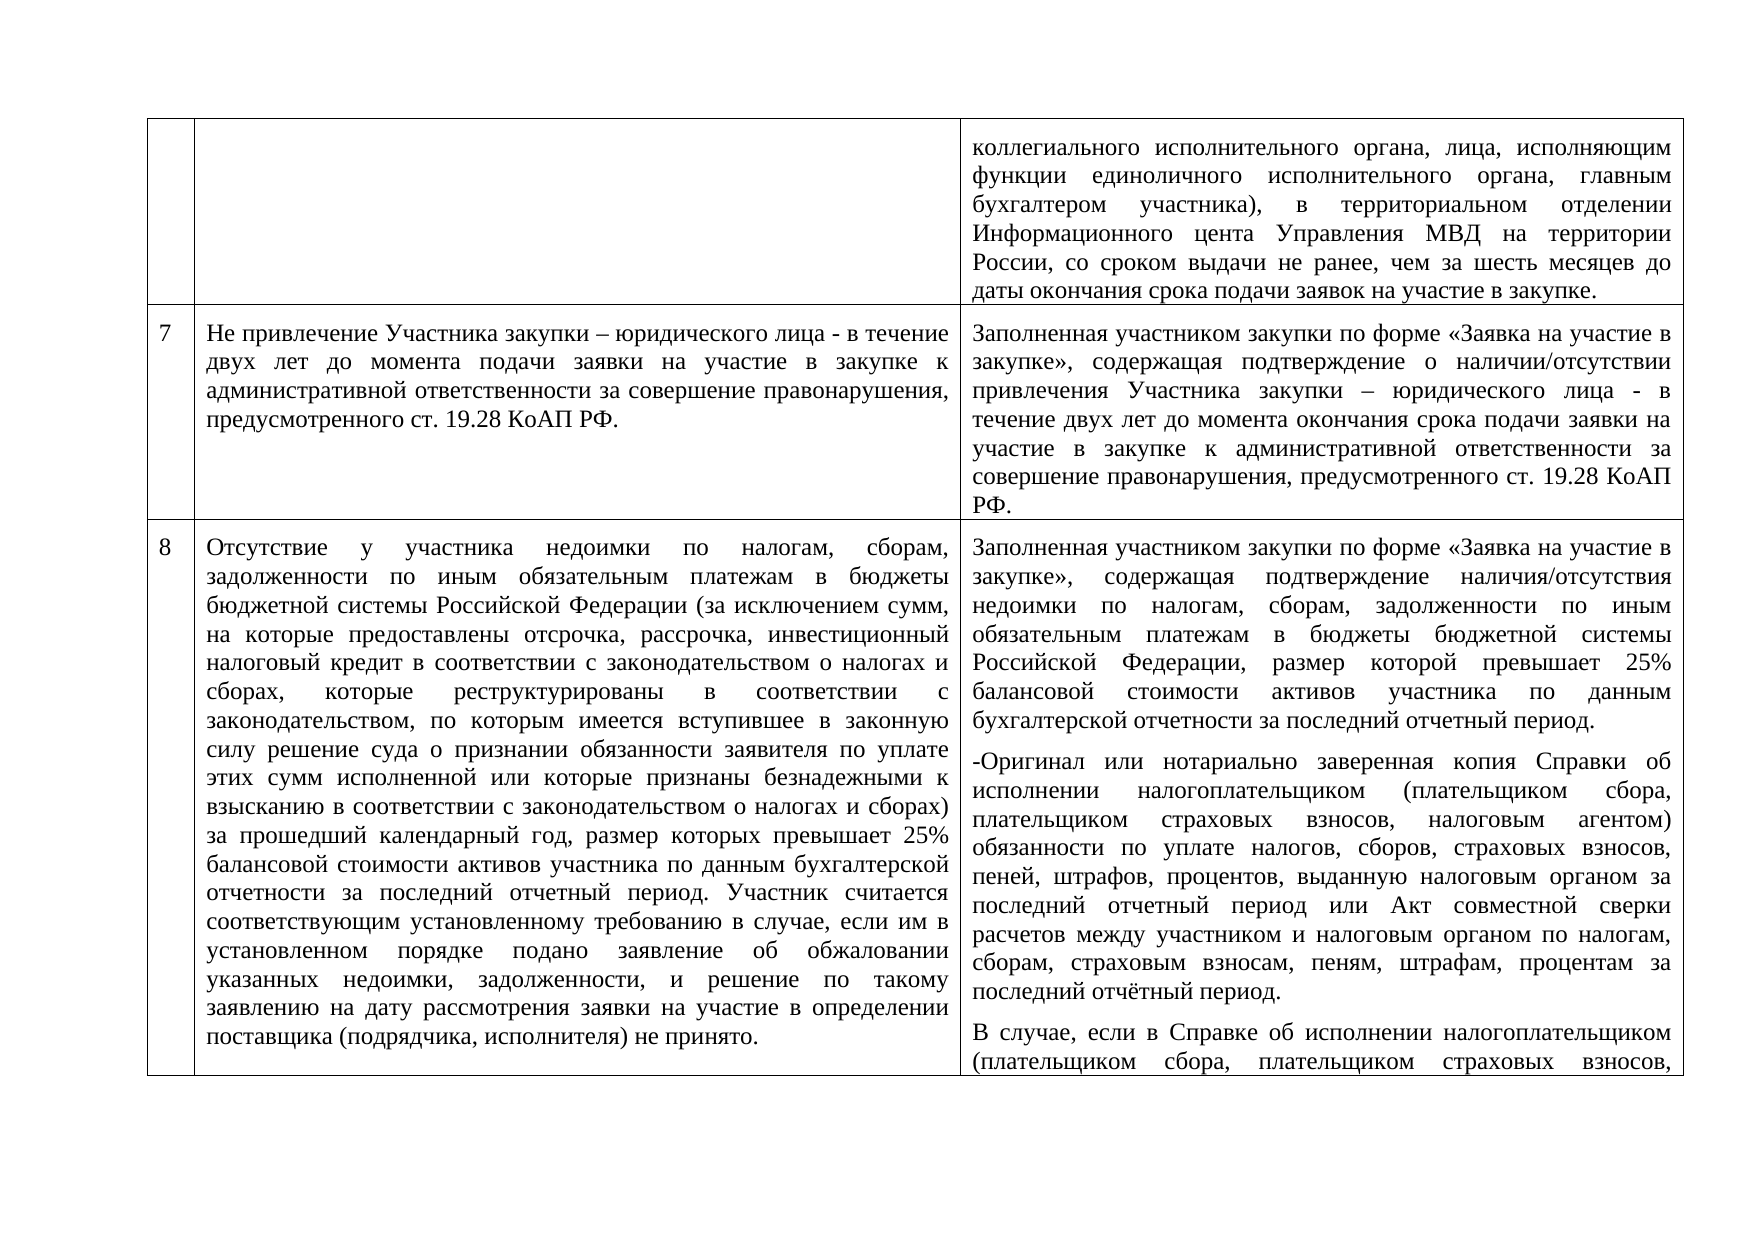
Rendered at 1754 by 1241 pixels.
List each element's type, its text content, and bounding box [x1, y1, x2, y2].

table_cell 8 [148, 520, 194, 1075]
table_cell 7 [148, 305, 194, 519]
table_cell Не привлечение Участника закупки – юридического лица - в течение двух лет до момента подачи заявки на участие в закупке к административной ответственности за совершение правонарушения, предусмотренного ст. 19.28 КоАП РФ. [195, 305, 960, 519]
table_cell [961, 520, 1683, 1075]
table_cell 6 [148, 119, 194, 304]
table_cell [195, 520, 960, 1075]
table_cell Заполненная участником закупки по форме «Заявка на участие в закупке», содержащая подтверждение о наличии/отсутствии привлечения Участника закупки – юридического лица - в течение двух лет до момента окончания срока подачи заявки на участие в закупке к административной ответственности за совершение правонарушения, предусмотренного ст. 19.28 КоАП РФ. [961, 305, 1683, 519]
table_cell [961, 119, 1683, 304]
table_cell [195, 119, 960, 304]
